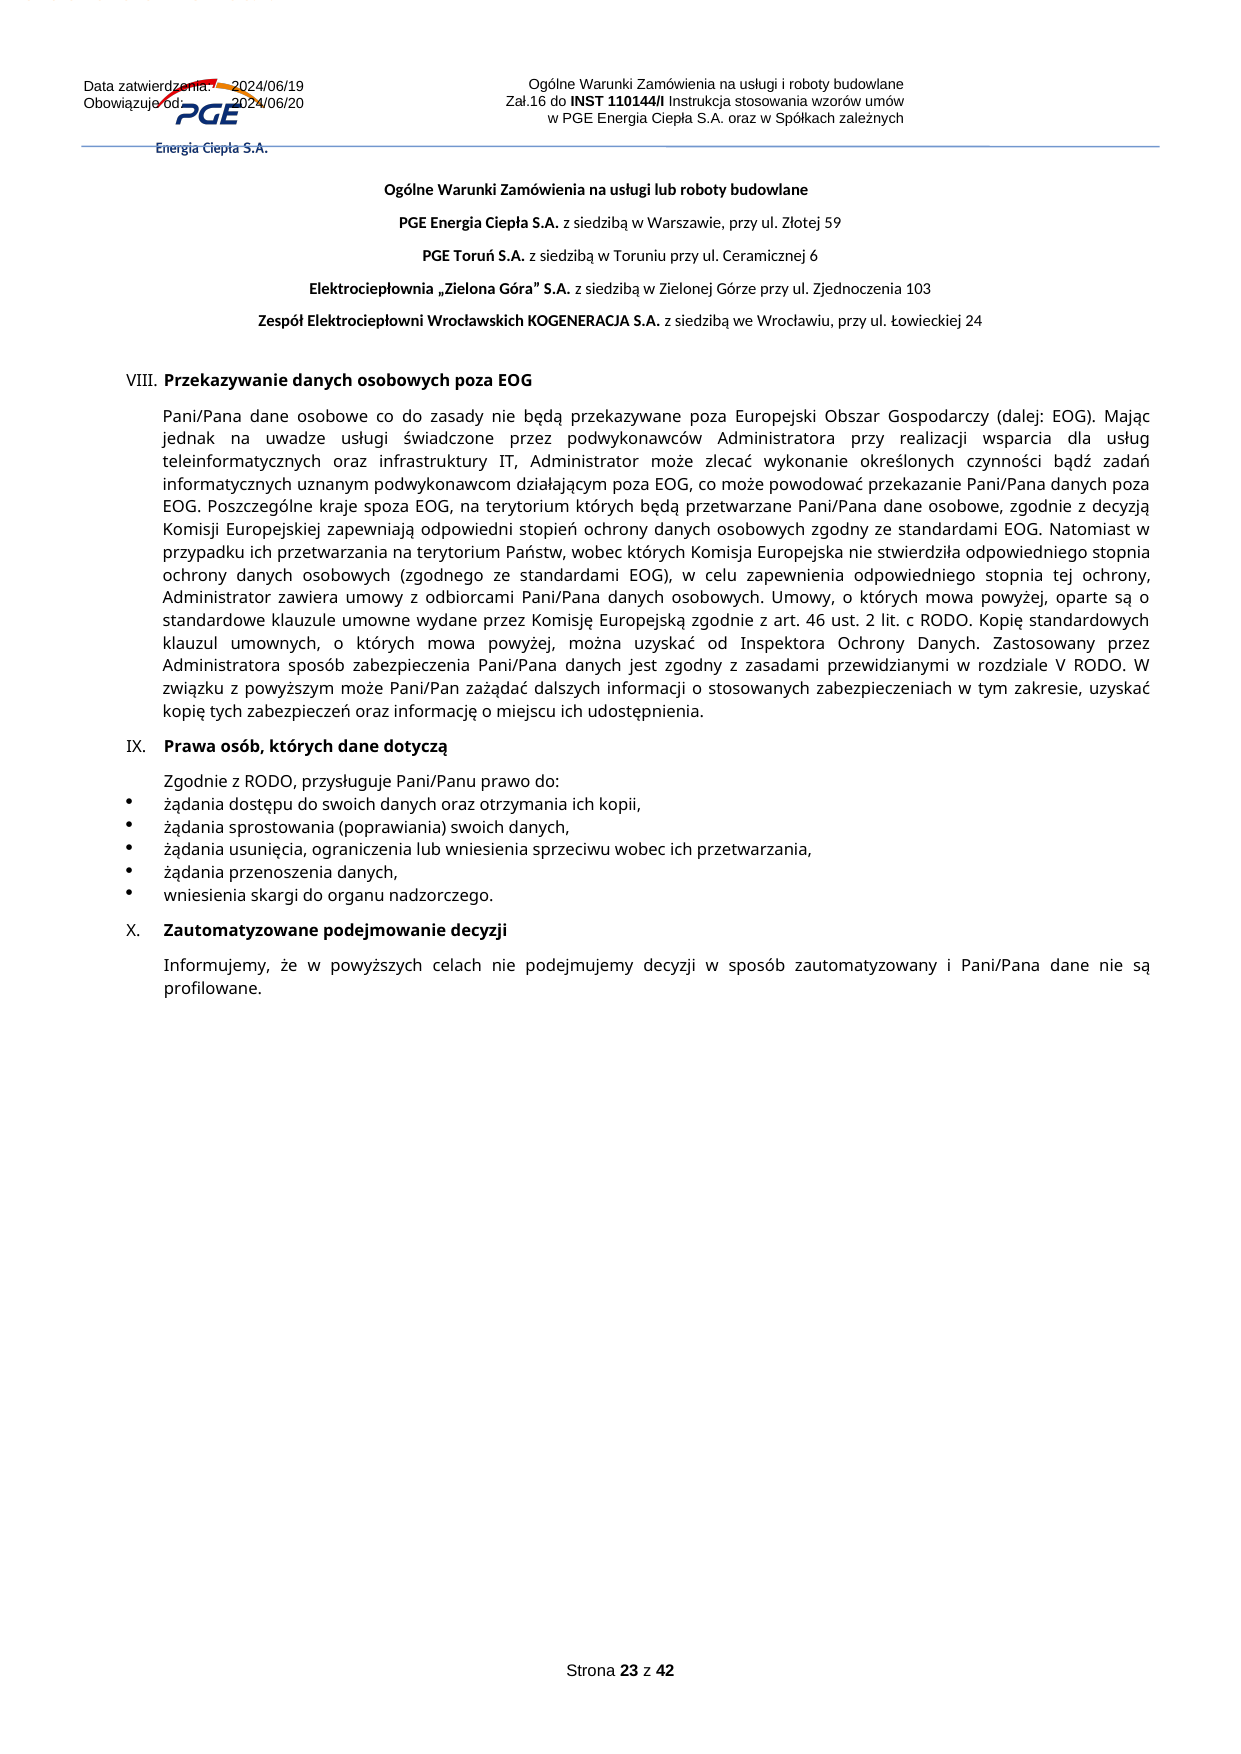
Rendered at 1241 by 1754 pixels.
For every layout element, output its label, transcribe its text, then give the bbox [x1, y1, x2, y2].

list wniesienia skargi do organu nadzorczego. [126, 883, 1152, 906]
picture [130, 148, 291, 182]
text Pani/Pana dane osobowe co do zasady nie będą przekazywane poza Europejski Obszar Gospodarczy (dalej: EOG). Mając jednak na uwadze usługi świadczone przez podwykonawców Administratora przy realizacji wsparcia dla usług teleinformatycznych oraz infrastruktury IT, Administrator może zlecać wykonanie określonych czynności bądź zadań informatycznych uznanym podwykonawcom działającym poza EOG, co może powodować przekazanie Pani/Pana danych poza EOG. Poszczególne kraje spoza EOG, na terytorium których będą przetwarzane Pani/Pana dane osobowe, zgodnie z decyzją Komisji Europejskiej zapewniają odpowiedni stopień ochrony danych osobowych zgodny ze standardami EOG. Natomiast w przypadku ich przetwarzania na terytorium Państw, wobec których Komisja Europejska nie stwierdziła odpowiedniego stopnia ochrony danych osobowych (zgodnego ze standardami EOG), w celu zapewnienia odpowiedniego stopnia tej ochrony, Administrator zawiera umowy z odbiorcami Pani/Pana danych osobowych. Umowy, o których mowa powyżej, oparte są o standardowe klauzule umowne wydane przez Komisję Europejską zgodnie z art. 46 ust. 2 lit. c RODO. Kopię standardowych klauzul umownych, o których mowa powyżej, można uzyskać od Inspektora Ochrony Danych. Zastosowany przez Administratora sposób zabezpieczenia Pani/Pana danych jest zgodny z zasadami przewidzianymi w rozdziale V RODO. W związku z powyższym może Pani/Pan zażądać dalszych informacji o stosowanych zabezpieczeniach w tym zakresie, uzyskać kopię tych zabezpieczeń oraz informację o miejscu ich udostępnienia. [162, 404, 1152, 722]
picture [130, 59, 291, 145]
list żądania usunięcia, ograniczenia lub wniesienia sprzeciwu wobec ich przetwarzania, [126, 838, 1152, 861]
list żądania przenoszenia danych, [126, 861, 1152, 883]
list Przekazywanie danych osobowych poza EOG [126, 369, 1152, 392]
list żądania sprostowania (poprawiania) swoich danych, [126, 815, 1152, 838]
text Informujemy, że w powyższych celach nie podejmujemy decyzji w sposób zautomatyzowany i Pani/Pana dane nie są profilowane. [164, 954, 1152, 999]
list żądania dostępu do swoich danych oraz otrzymania ich kopii, [126, 792, 1152, 815]
list Prawa osób, których dane dotyczą [126, 734, 1152, 757]
list Zautomatyzowane podejmowanie decyzji [126, 918, 1152, 941]
text Zgodnie z RODO, przysługuje Pani/Panu prawo do: [162, 770, 1152, 792]
